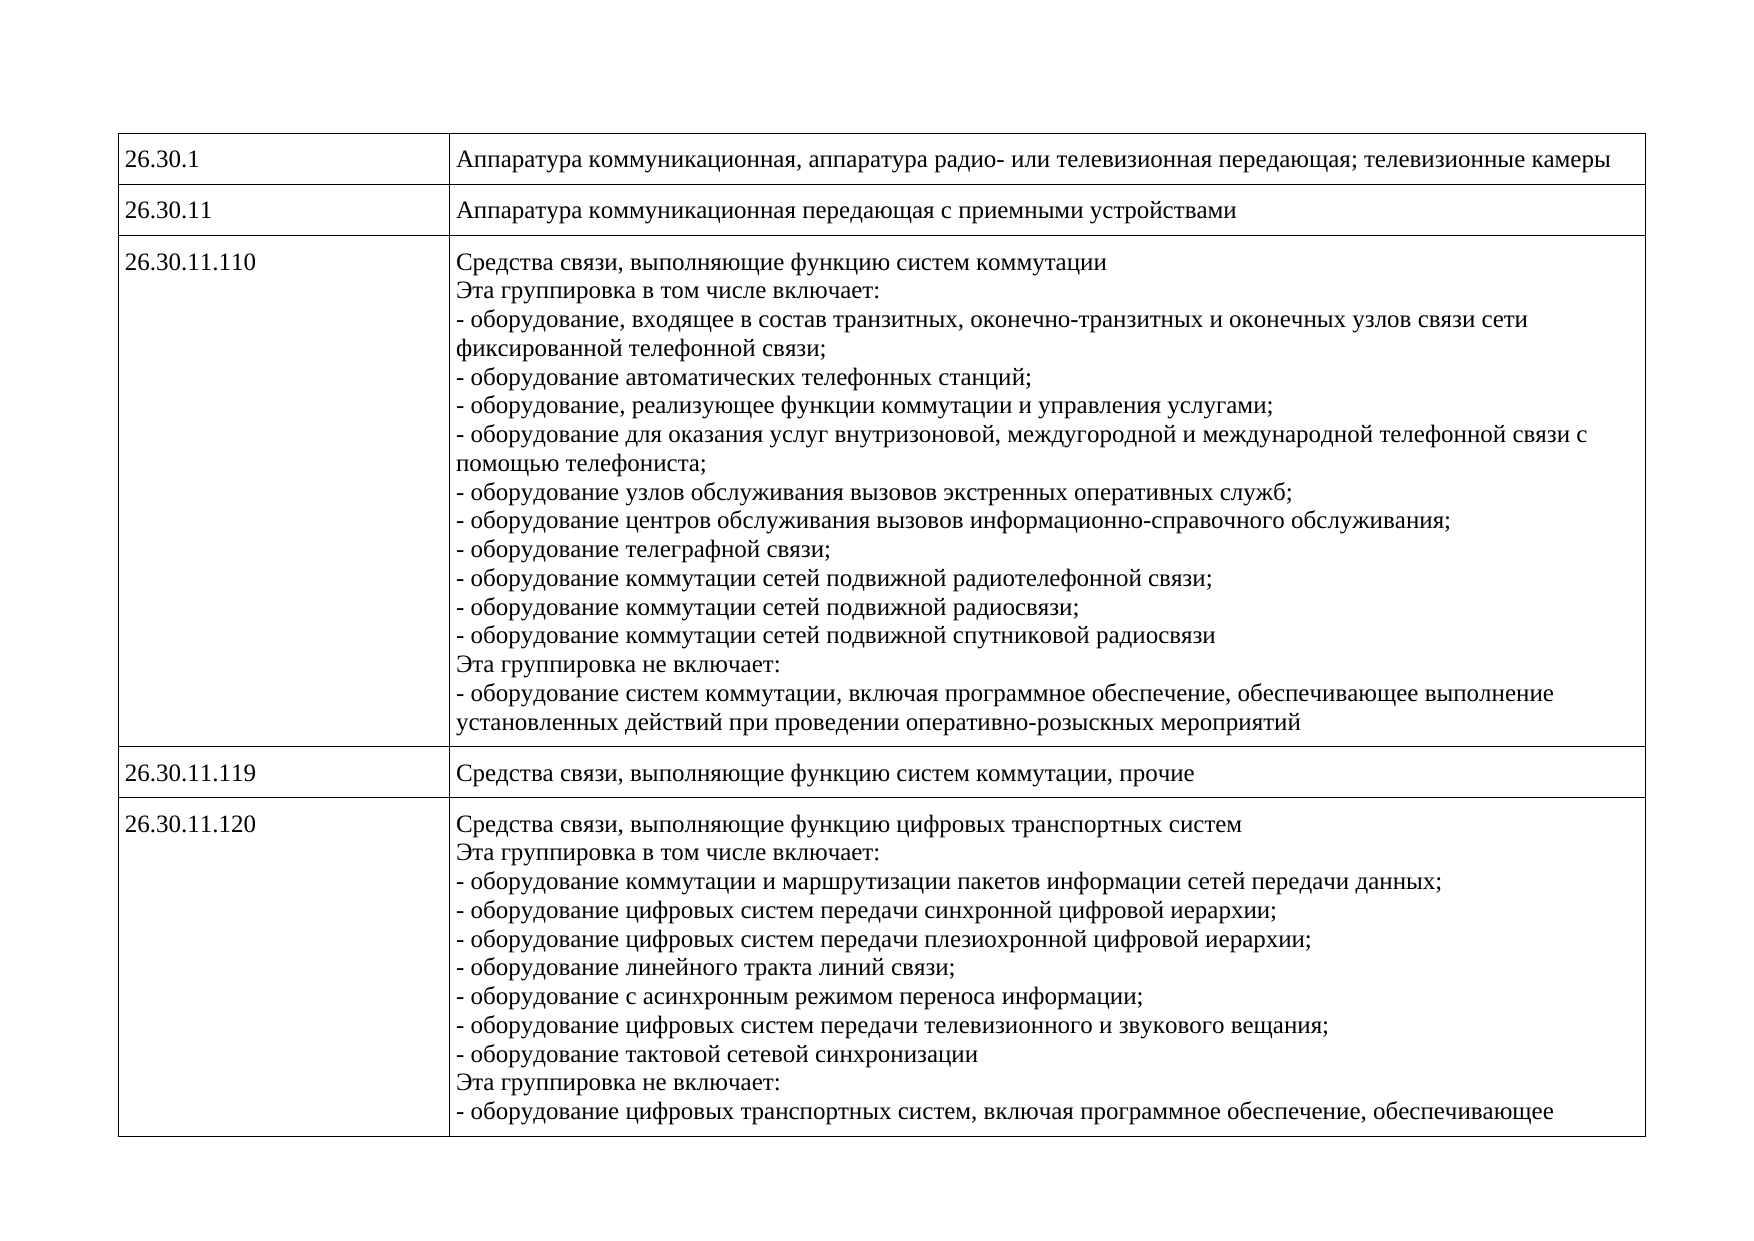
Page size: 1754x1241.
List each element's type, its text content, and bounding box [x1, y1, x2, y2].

table_cell Аппаратура коммуникационная, аппаратура радио- или телевизионная передающая; телевизионные камеры [450, 134, 1645, 184]
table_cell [450, 798, 1645, 1136]
table_cell 26.30.11.110 [119, 236, 449, 746]
table_cell 26.30.11 [119, 185, 449, 235]
table_cell 26.30.11.120 [119, 798, 449, 1136]
table_cell Средства связи, выполняющие функцию систем коммутации Эта группировка в том числе включает: - оборудование, входящее в состав транзитных, оконечно-транзитных и оконечных узлов связи сети фиксированной телефонной связи; - оборудование автоматических телефонных станций; - оборудование, реализующее функции коммутации и управления услугами; - оборудование для оказания услуг внутризоновой, междугородной и международной телефонной связи с помощью телефониста; - оборудование узлов обслуживания вызовов экстренных оперативных служб; - оборудование центров обслуживания вызовов информационно-справочного обслуживания; - оборудование телеграфной связи; - оборудование коммутации сетей подвижной радиотелефонной связи; - оборудование коммутации сетей подвижной радиосвязи; - оборудование коммутации сетей подвижной спутниковой радиосвязи Эта группировка не включает: - оборудование систем коммутации, включая программное обеспечение, обеспечивающее выполнение установленных действий при проведении оперативно-розыскных мероприятий [450, 236, 1645, 746]
table_cell 26.30.11.119 [119, 747, 449, 797]
table_cell Средства связи, выполняющие функцию систем коммутации, прочие [450, 747, 1645, 797]
table_cell Аппаратура коммуникационная передающая с приемными устройствами [450, 185, 1645, 235]
table_cell 26.30.1 [119, 134, 449, 184]
